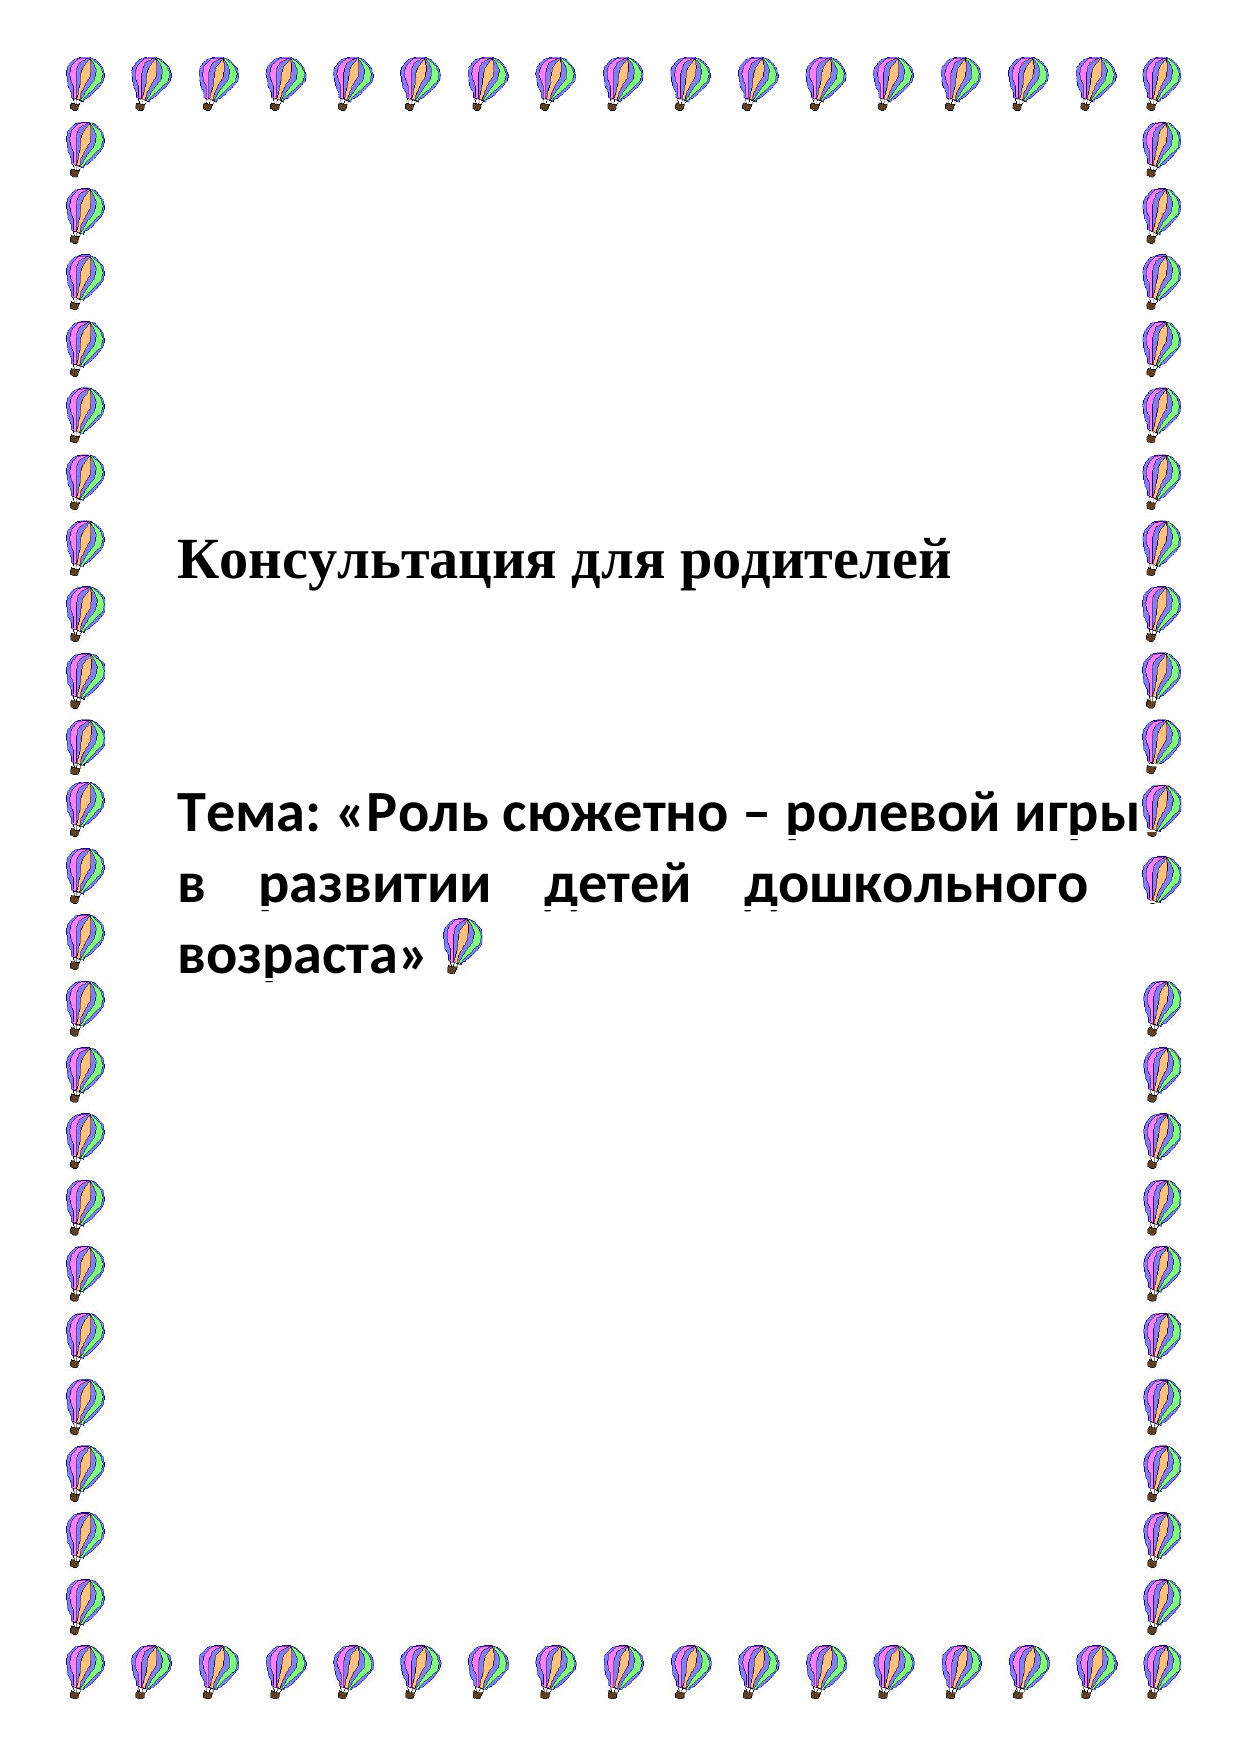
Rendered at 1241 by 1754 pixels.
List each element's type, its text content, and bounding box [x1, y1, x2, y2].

picture [442, 917, 483, 974]
picture [65, 57, 1181, 576]
picture [65, 591, 1182, 1699]
text Тема: «Роль сюжетно – ролевой игры в развитии детей дошкольного возраста» [177, 764, 1181, 988]
picture [65, 585, 105, 775]
text Консультация для родителей [177, 524, 1181, 591]
